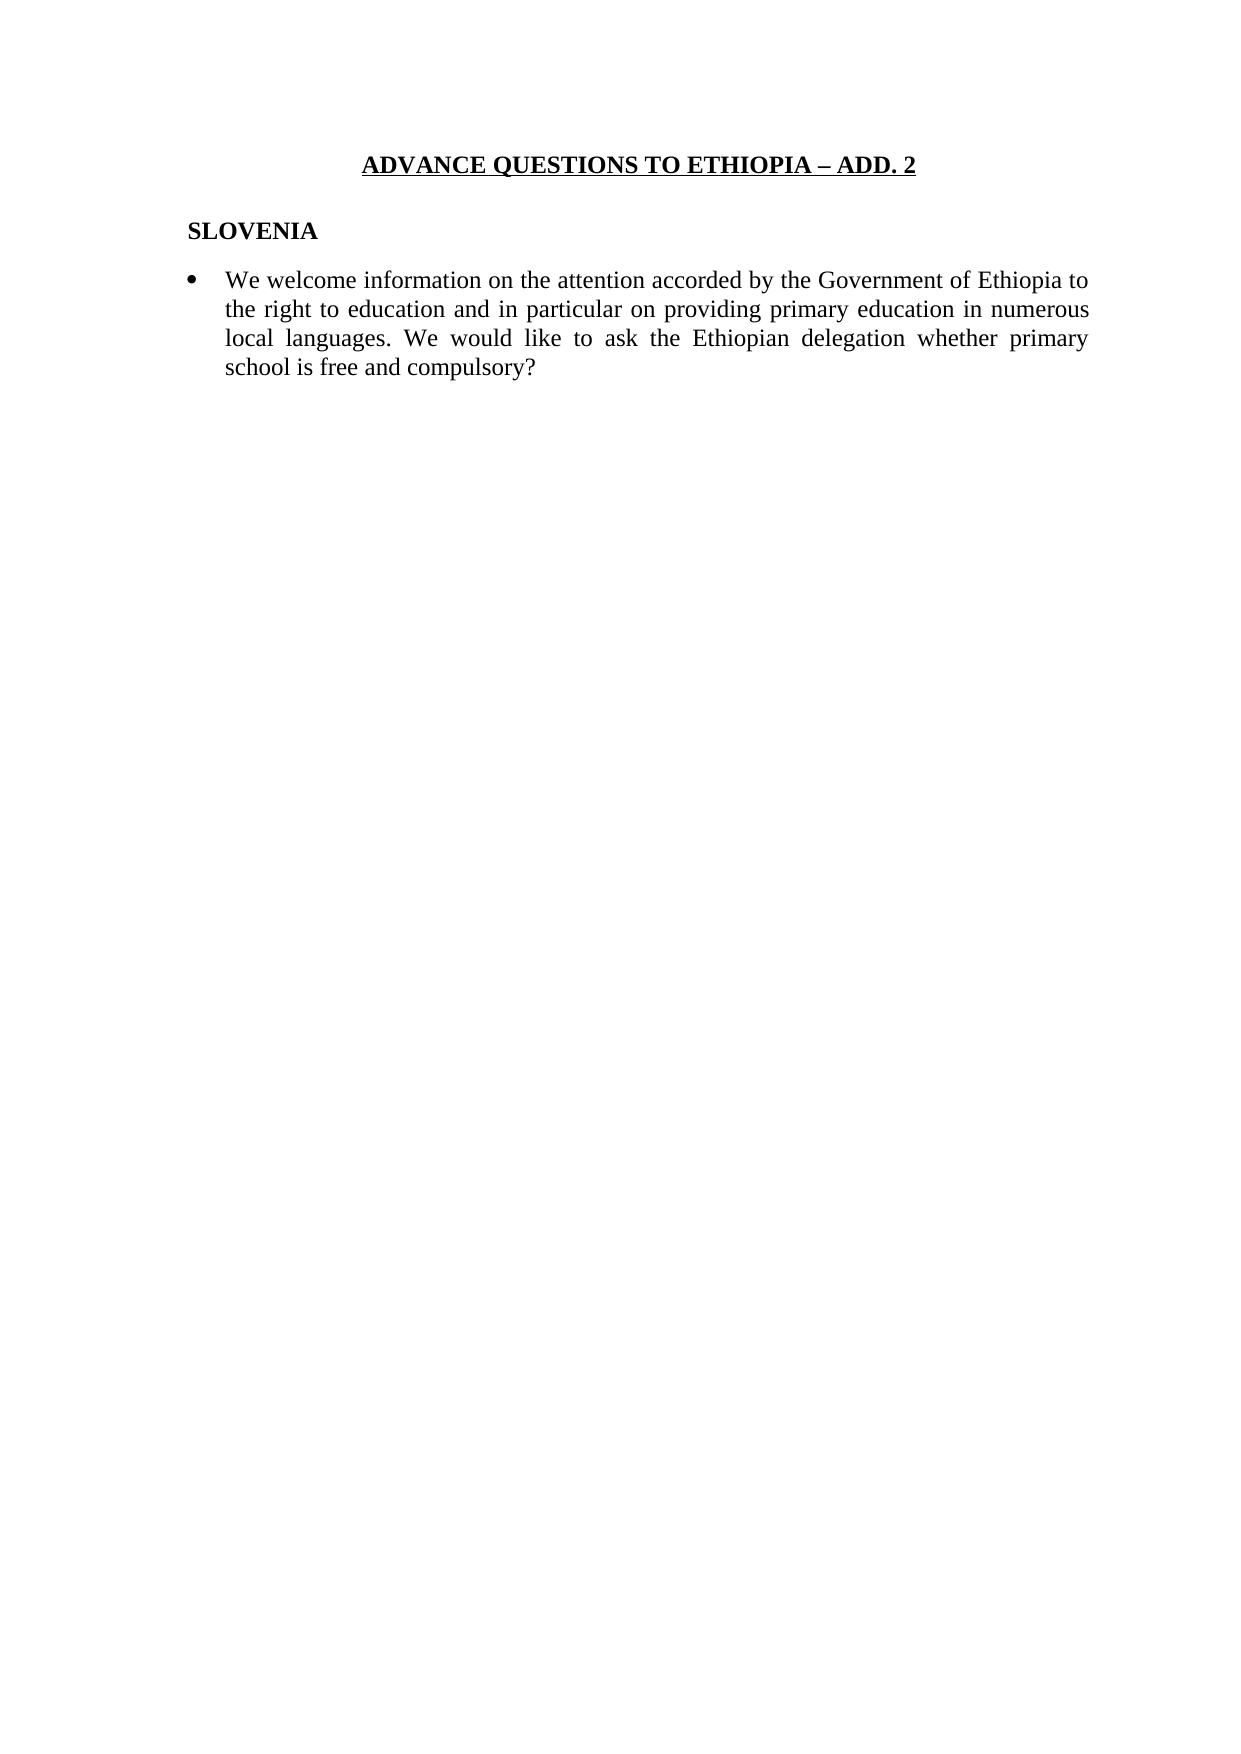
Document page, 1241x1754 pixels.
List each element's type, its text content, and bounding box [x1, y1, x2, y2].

list We welcome information on the attention accorded by the Government of Ethiopia to the right to education and in particular on providing primary education in numerous local languages. We would like to ask the Ethiopian delegation whether primary school is free and compulsory? [187, 266, 1090, 381]
text ADVANCE QUESTIONS TO ETHIOPIA – ADD. 2 [187, 150, 1090, 179]
text SLOVENIA [150, 216, 1090, 245]
